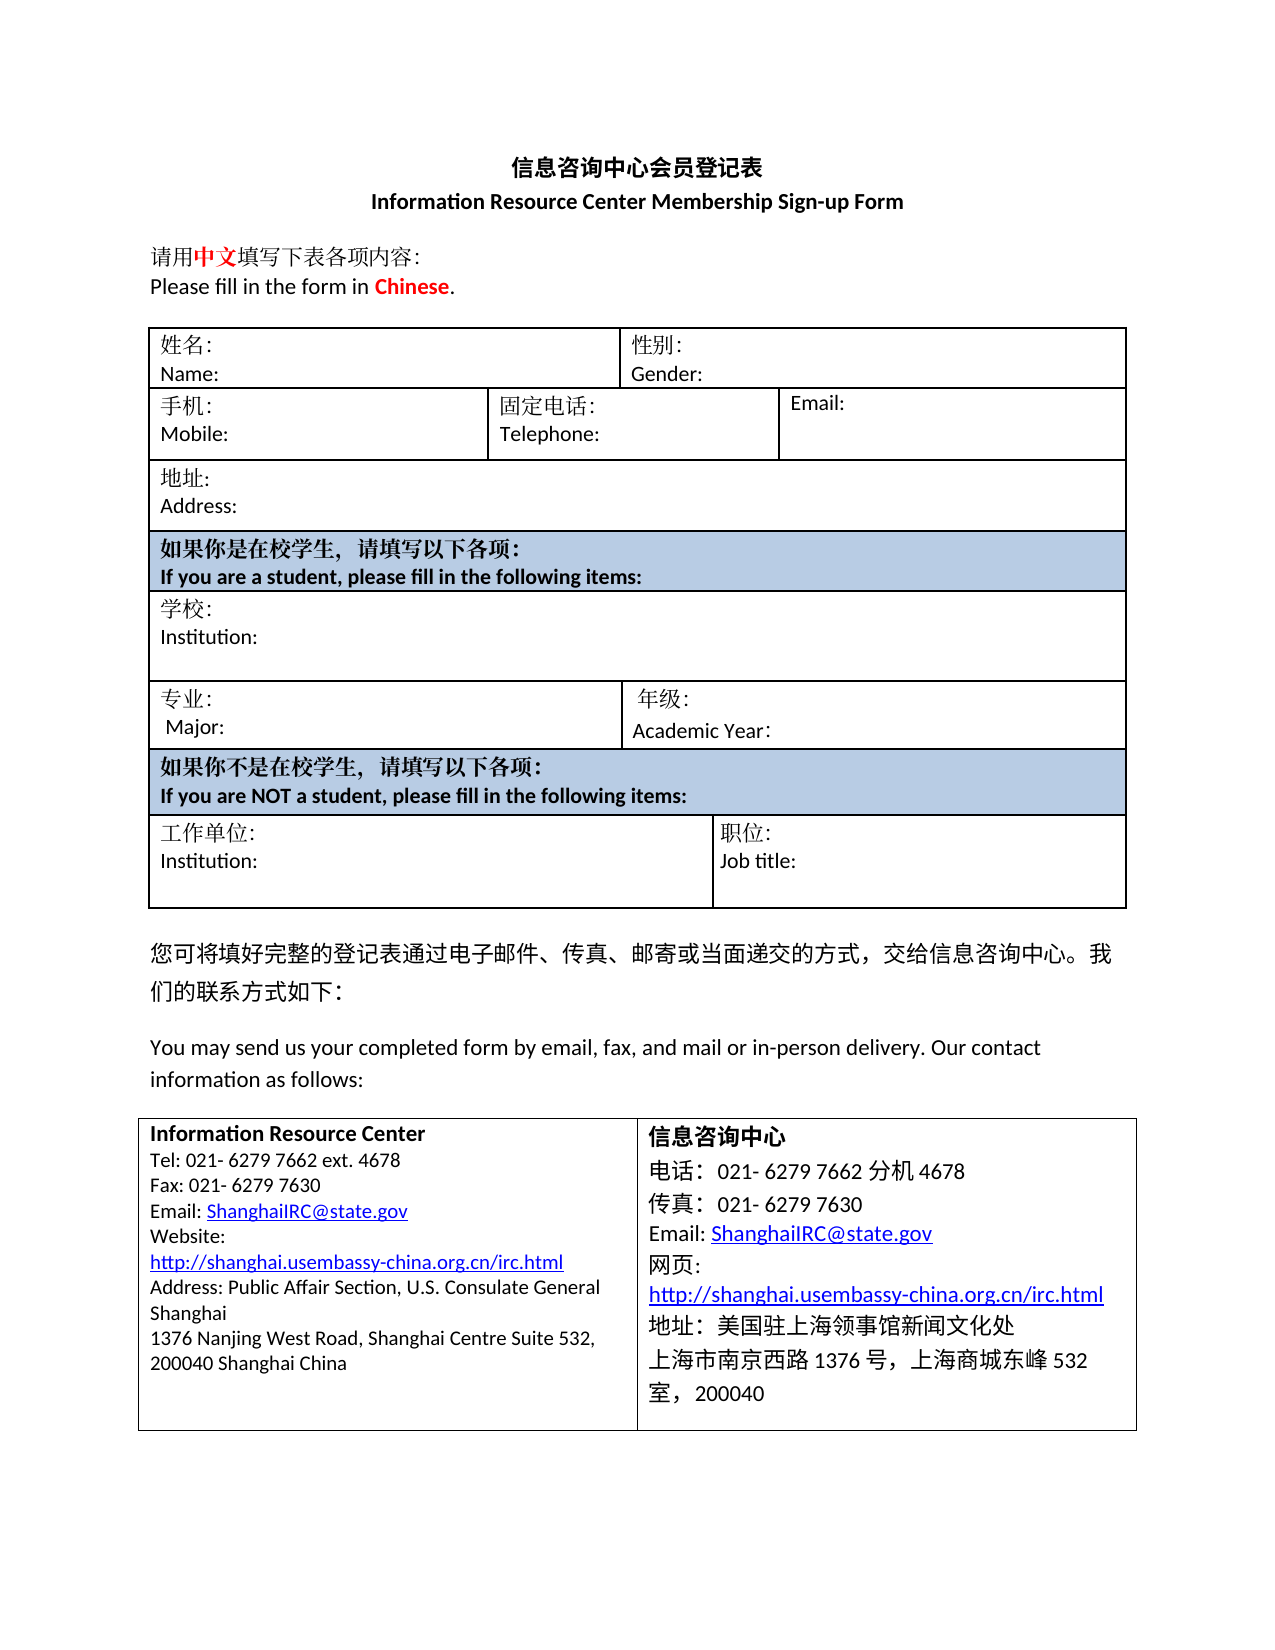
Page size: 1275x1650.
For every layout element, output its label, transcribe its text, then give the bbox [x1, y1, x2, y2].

text 您可将填好完整的登记表通过电子邮件、传真、邮寄或当面递交的方式，交给信息咨询中心。我们的联系方式如下： [150, 936, 1125, 1007]
table_header Information Resource Center Tel: 021- 6279 7662 ext. 4678 Fax: 021- 6279 7630 Email: ShanghaiIRC@state.gov Website: http://shanghai.usembassy-china.org.cn/irc.html Address: Public Affair Section, U.S. Consulate General Shanghai 1376 Nanjing West Road, Shanghai Centre Suite 532, 200040 Shanghai China [139, 1119, 637, 1429]
table_cell 如果你是在校学生，请填写以下各项： If you are a student, please fill in the following items: [150, 532, 1125, 590]
text You may send us your completed form by email, fax, and mail or in-person delivery. Our contact information as follows: [150, 1033, 1125, 1093]
text Please fill in the form in Chinese. [150, 272, 1125, 300]
table_cell 固定电话： Telephone: [489, 389, 778, 459]
table_cell 学校： Institution: [150, 592, 1125, 680]
table_header 性别： Gender: [621, 329, 1125, 387]
table_cell 年级： Academic Year： [623, 682, 1125, 748]
table_cell Email: [780, 389, 1125, 459]
table_cell 如果你不是在校学生，请填写以下各项： If you are NOT a student, please fill in the following items: [150, 750, 1125, 814]
table_cell 专业： Major: [150, 682, 621, 748]
table_header 信息咨询中心 电话：021- 6279 7662 分机 4678 传真：021- 6279 7630 Email: ShanghaiIRC@state.gov 网页: http://shanghai.usembassy-china.org.cn/irc.html 地址：美国驻上海领事馆新闻文化处 上海市南京西路1376号，上海商城东峰532室，200040 [638, 1119, 1136, 1429]
text 信息咨询中心会员登记表 Information Resource Center Membership Sign-up Form [150, 150, 1125, 215]
table_cell 手机： Mobile: [150, 389, 487, 459]
table_cell 职位： Job title: [714, 816, 1125, 907]
table_header 姓名： Name: [150, 329, 619, 387]
table_cell 工作单位： Institution: [150, 816, 712, 907]
text 请用中文填写下表各项内容： [150, 240, 1125, 272]
table_cell 地址: Address: [150, 461, 1125, 530]
